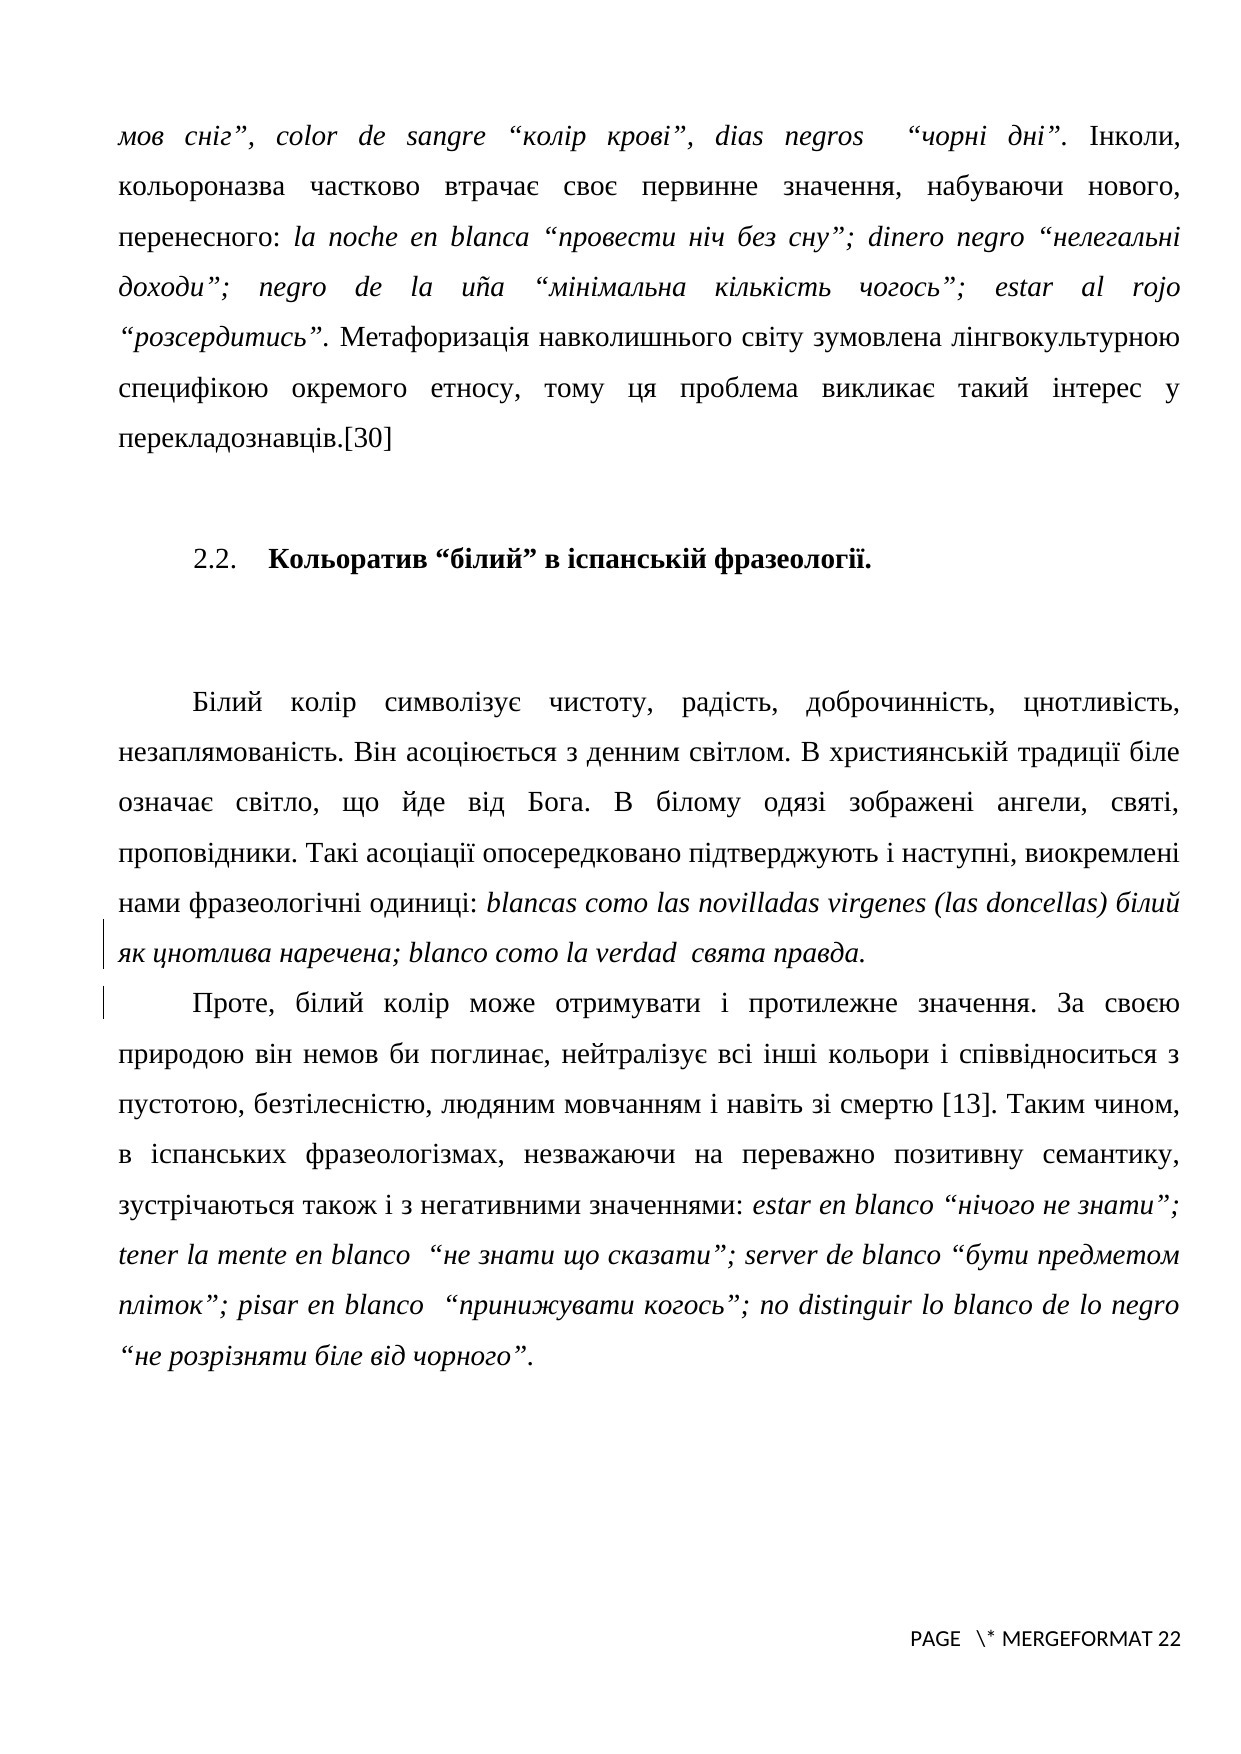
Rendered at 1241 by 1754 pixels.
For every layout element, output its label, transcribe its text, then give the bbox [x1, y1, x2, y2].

text Проте, білий колір може отримувати і протилежне значення. За своєю природою він немов би поглинає, нейтралізує всі інші кольори і співвідноситься з пустотою, безтілесністю, людяним мовчанням і навіть зі смертю [13]. Таким чином, в іспанських фразеологізмах, незважаючи на переважно позитивну семантику, зустрічаються також і з негативними значеннями: estar en blanco “нічого не знати”; tener la mente en blanco “не знати що сказати”; server de blanco “бути предметом пліток”; pisar en blanco “принижувати когось”; no distinguir lo blanco de lo negro “не розрізняти біле від чорного”. [118, 986, 1181, 1371]
text Білий колір символізує чистоту, радість, доброчинність, цнотливість, незаплямованість. Він асоціюється з денним світлом. В християнській традиції біле означає світло, що йде від Бога. В білому одязі зображені ангели, святі, проповідники. Такі асоціації опосередковано підтверджують і наступні, виокремлені нами фразеологічні одиниці: blancas como las novilladas virgenes (las doncellas) білий як цнотлива наречена; blanco como la verdad свята правда. [118, 684, 1181, 969]
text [118, 118, 1181, 453]
list Кольоратив “білий” в іспанській фразеології. [193, 541, 1181, 575]
